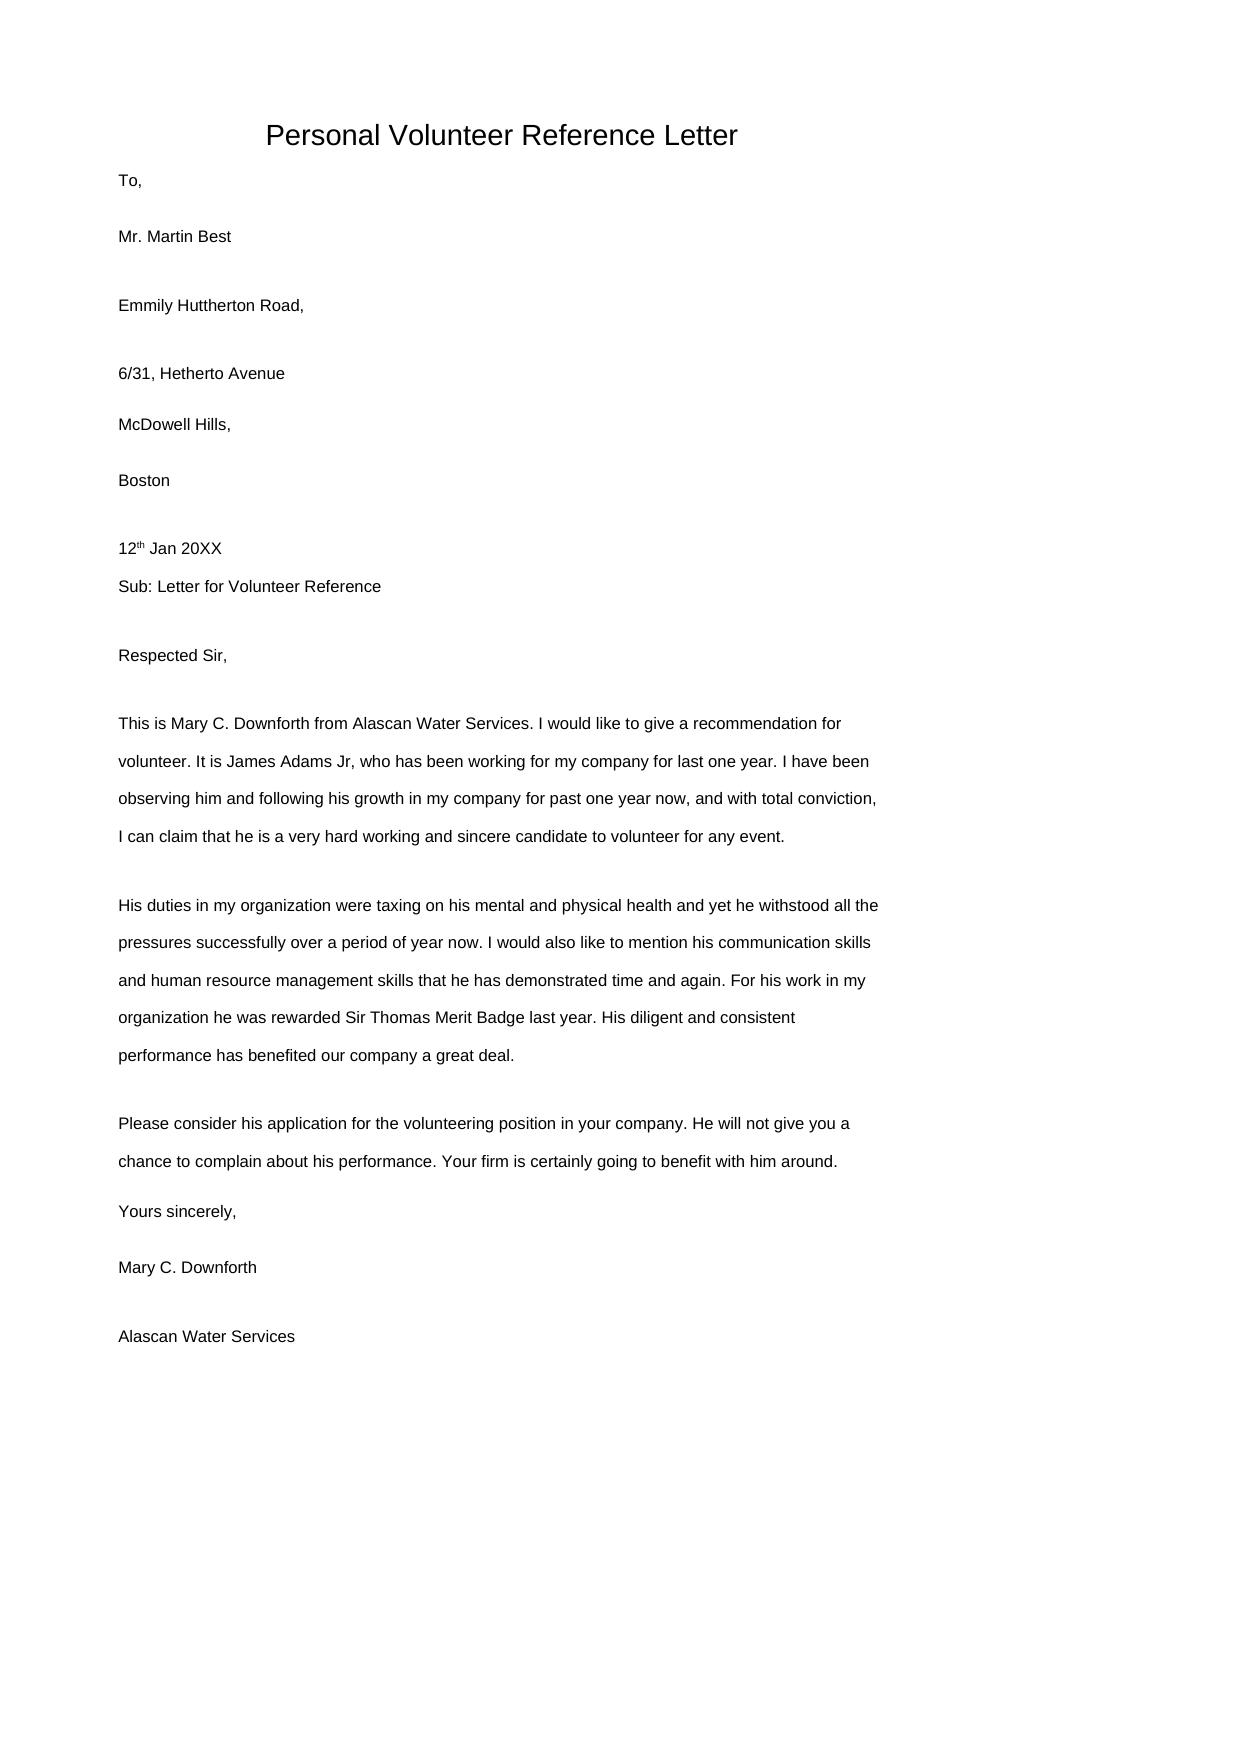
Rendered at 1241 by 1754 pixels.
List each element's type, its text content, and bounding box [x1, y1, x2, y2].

text Respected Sir, [118, 627, 886, 664]
text Personal Volunteer Reference Letter [118, 118, 886, 152]
text Mary C. Downforth [118, 1239, 886, 1277]
text To, [118, 171, 886, 190]
text This is Mary C. Downforth from Alascan Water Services. I would like to give a recommendation for volunteer. It is James Adams Jr, who has been working for my company for last one year. I have been observing him and following his growth in my company for past one year now, and with total conviction, I can claim that he is a very hard working and sincere candidate to volunteer for any event. [118, 696, 886, 846]
text Emmily Huttherton Road, [118, 277, 886, 314]
text McDowell Hills, [118, 414, 886, 434]
text Mr. Martin Best [118, 208, 886, 246]
text Boston [118, 452, 886, 489]
text Sub: Letter for Volunteer Reference [118, 558, 886, 596]
text 12th Jan 20XX [118, 521, 886, 558]
text Yours sincerely, [118, 1202, 886, 1221]
text Alascan Water Services [118, 1308, 886, 1346]
text His duties in my organization were taxing on his mental and physical health and yet he withstood all the pressures successfully over a period of year now. I would also like to mention his communication skills and human resource management skills that he has demonstrated time and again. For his work in my organization he was rewarded Sir Thomas Merit Badge last year. His diligent and consistent performance has benefited our company a great deal. [118, 877, 886, 1064]
text 6/31, Hetherto Avenue [118, 346, 886, 383]
text Please consider his application for the volunteering position in your company. He will not give you a chance to complain about his performance. Your firm is certainly going to benefit with him around. [118, 1096, 886, 1171]
